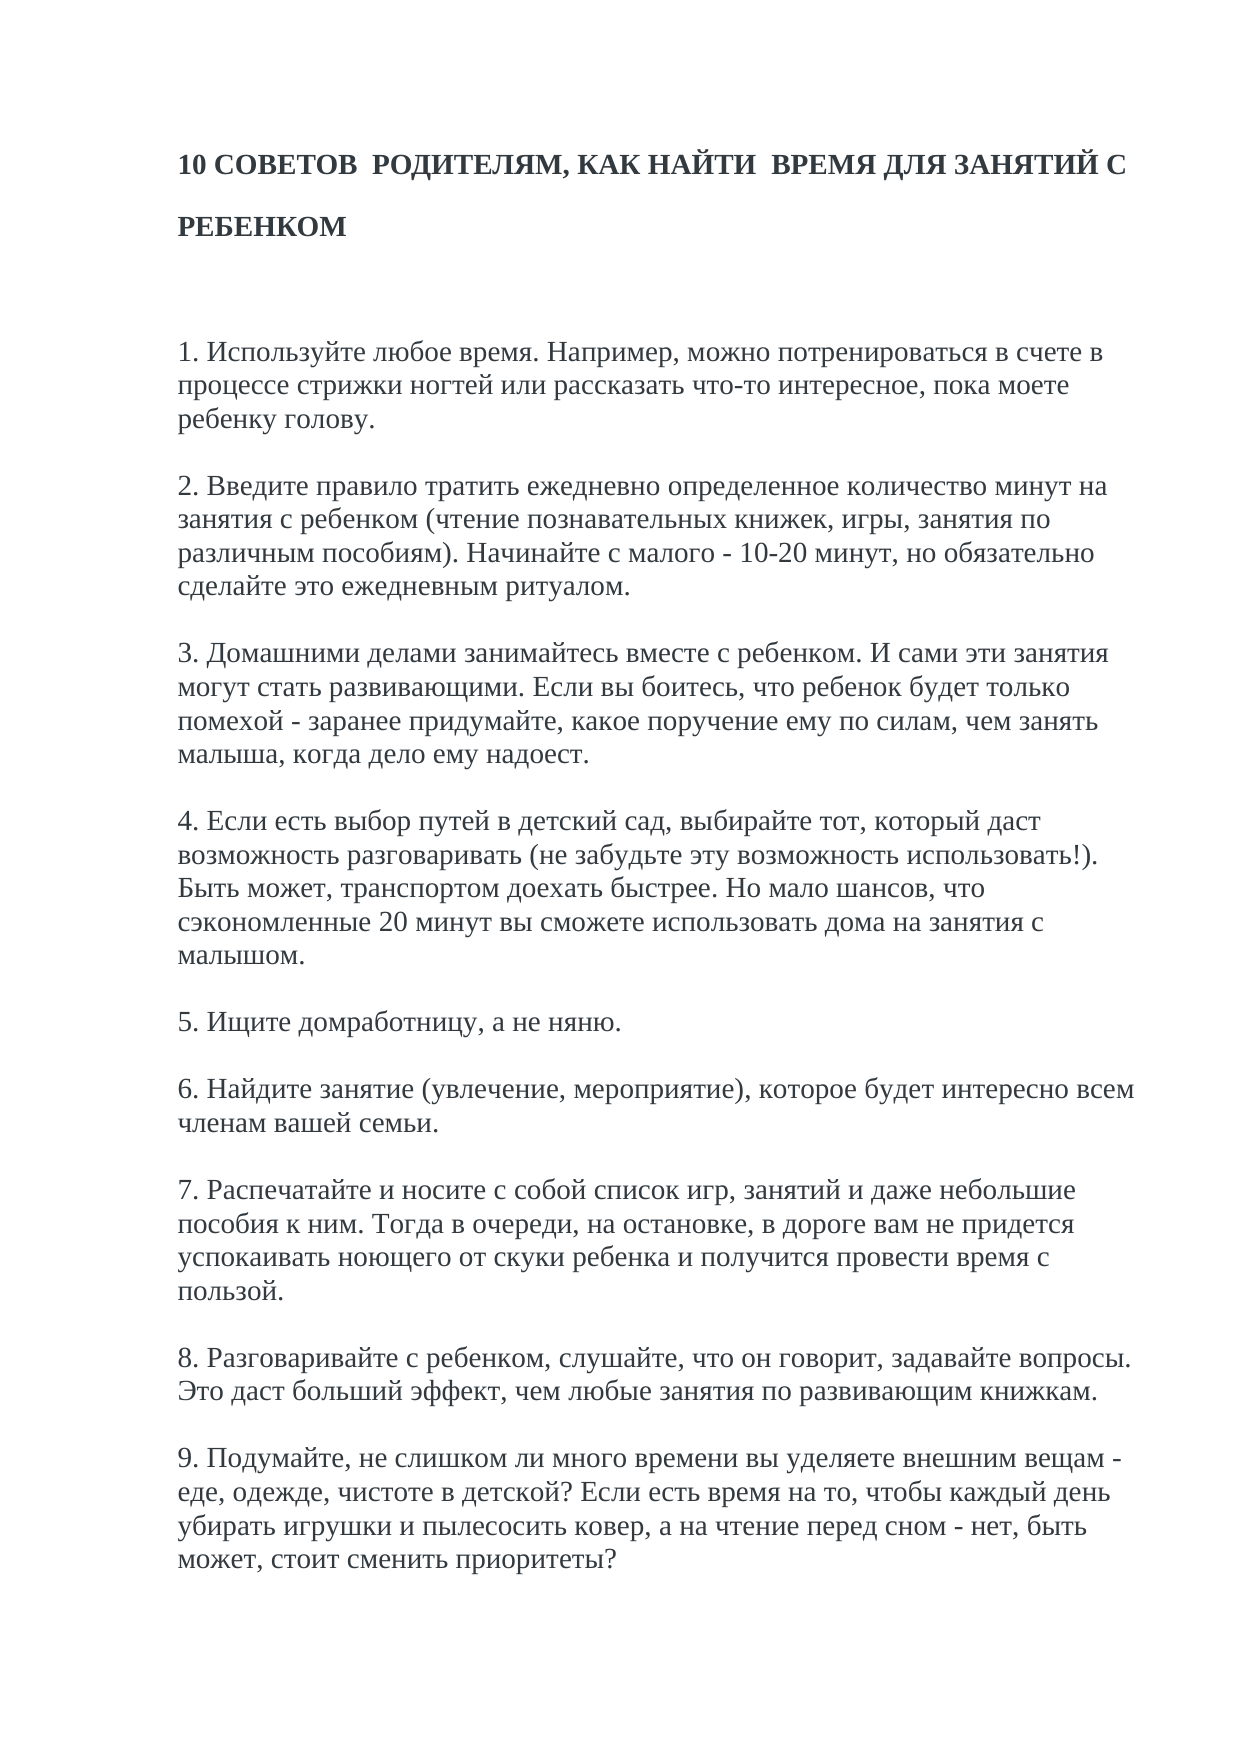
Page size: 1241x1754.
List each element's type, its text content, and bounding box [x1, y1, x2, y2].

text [177, 267, 1152, 1608]
text 10 СОВЕТОВ РОДИТЕЛЯМ, КАК НАЙТИ ВРЕМЯ ДЛЯ ЗАНЯТИЙ С РЕБЕНКОМ [177, 118, 1152, 243]
